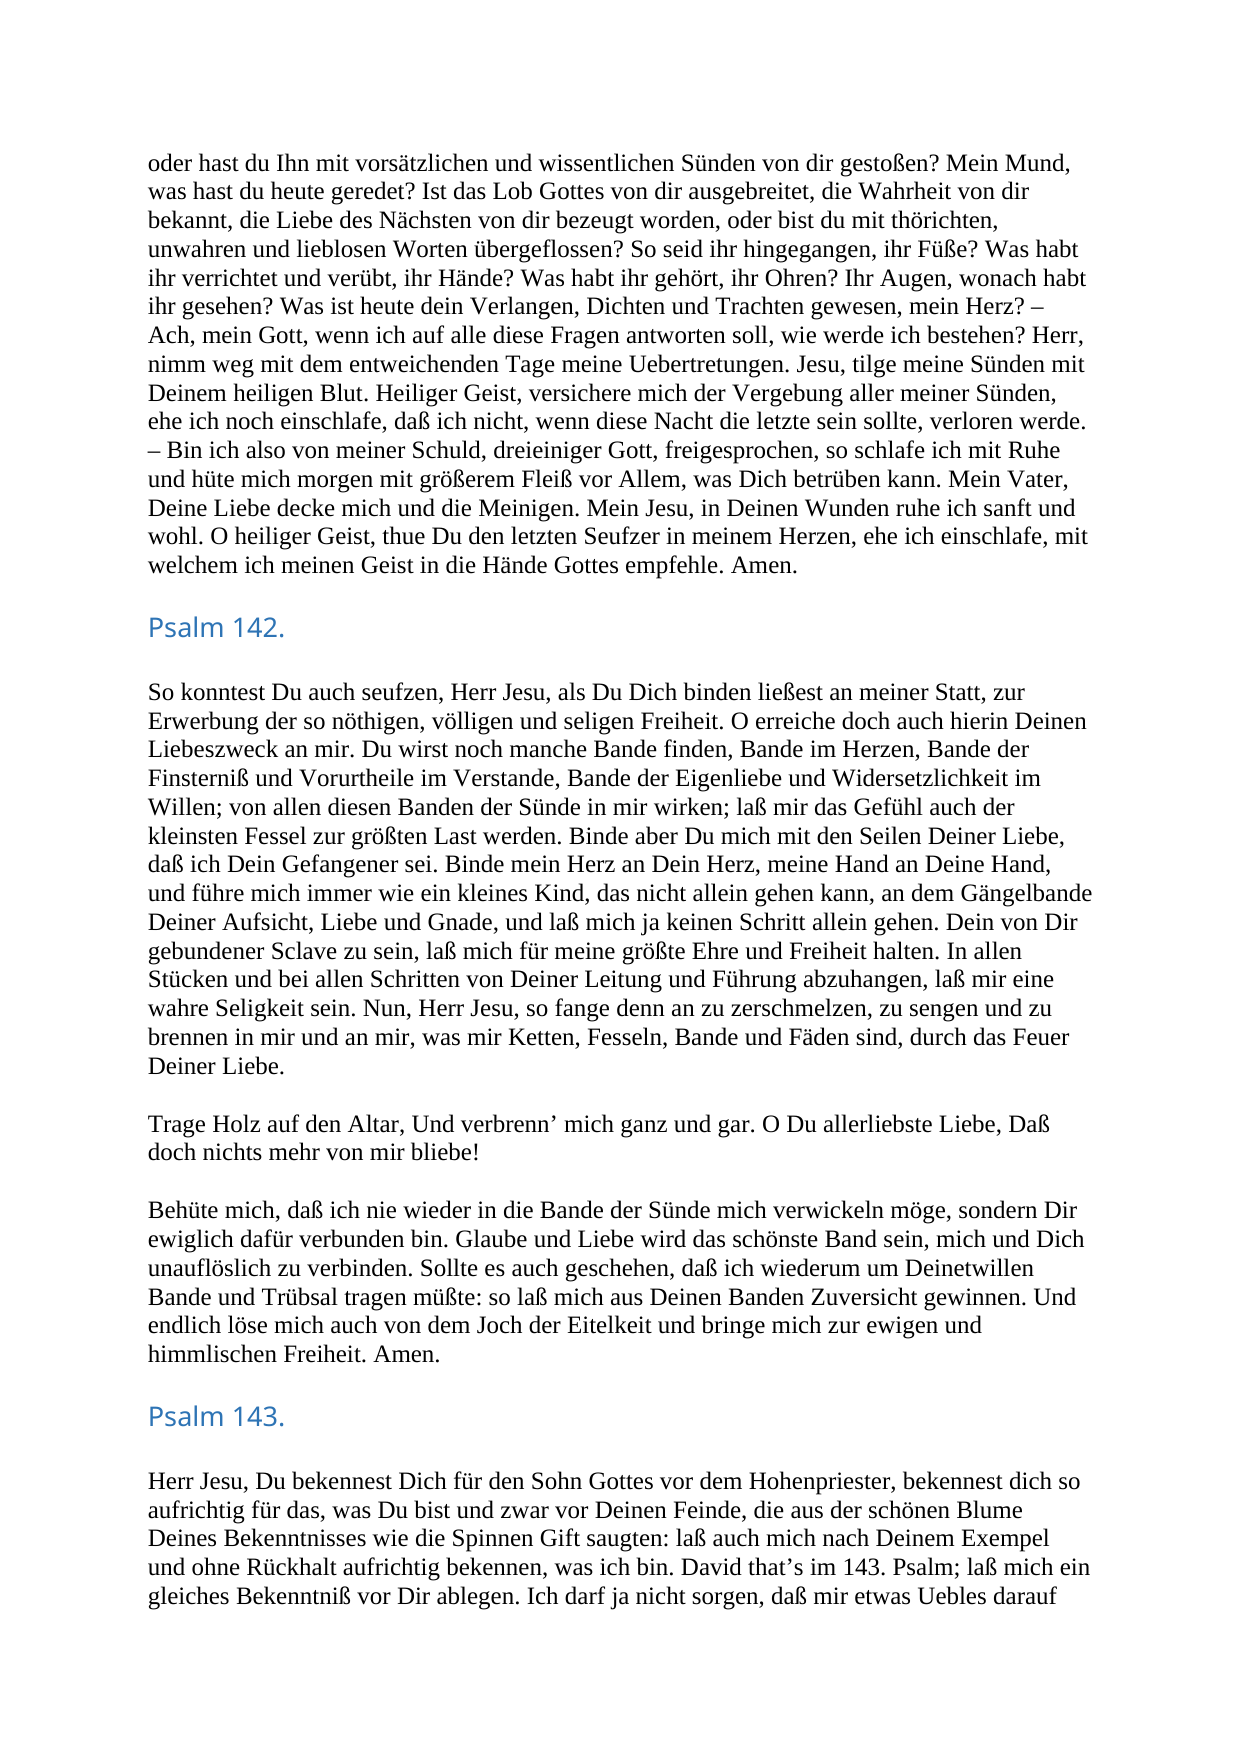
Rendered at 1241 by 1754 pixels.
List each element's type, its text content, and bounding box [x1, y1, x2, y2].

text So konntest Du auch seufzen, Herr Jesu, als Du Dich binden ließest an meiner Statt, zur Erwerbung der so nöthigen, völligen und seligen Freiheit. O erreiche doch auch hierin Deinen Liebeszweck an mir. Du wirst noch manche Bande finden, Bande im Herzen, Bande der Finsterniß und Vorurtheile im Verstande, Bande der Eigenliebe und Widersetzlichkeit im Willen; von allen diesen Banden der Sünde in mir wirken; laß mir das Gefühl auch der kleinsten Fessel zur größten Last werden. Binde aber Du mich mit den Seilen Deiner Liebe, daß ich Dein Gefangener sei. Binde mein Herz an Dein Herz, meine Hand an Deine Hand, und führe mich immer wie ein kleines Kind, das nicht allein gehen kann, an dem Gängelbande Deiner Aufsicht, Liebe und Gnade, und laß mich ja keinen Schritt allein gehen. Dein von Dir gebundener Sclave zu sein, laß mich für meine größte Ehre und Freiheit halten. In allen Stücken und bei allen Schritten von Deiner Leitung und Führung abzuhangen, laß mir eine wahre Seligkeit sein. Nun, Herr Jesu, so fange denn an zu zerschmelzen, zu sengen und zu brennen in mir und an mir, was mir Ketten, Fesseln, Bande und Fäden sind, durch das Feuer Deiner Liebe. [148, 677, 1093, 1079]
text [148, 148, 1093, 579]
subtitle Psalm 143. [148, 1397, 1093, 1434]
text Behüte mich, daß ich nie wieder in die Bande der Sünde mich verwickeln möge, sondern Dir ewiglich dafür verbunden bin. Glaube und Liebe wird das schönste Band sein, mich und Dich unauflöslich zu verbinden. Sollte es auch geschehen, daß ich wiederum um Deinetwillen Bande und Trübsal tragen müßte: so laß mich aus Deinen Banden Zuversicht gewinnen. Und endlich löse mich auch von dem Joch der Eitelkeit und bringe mich zur ewigen und himmlischen Freiheit. Amen. [148, 1195, 1093, 1368]
text Trage Holz auf den Altar, Und verbrenn’ mich ganz und gar. O Du allerliebste Liebe, Daß doch nichts mehr von mir bliebe! [148, 1109, 1093, 1166]
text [148, 1466, 1093, 1610]
subtitle Psalm 142. [148, 608, 1093, 645]
